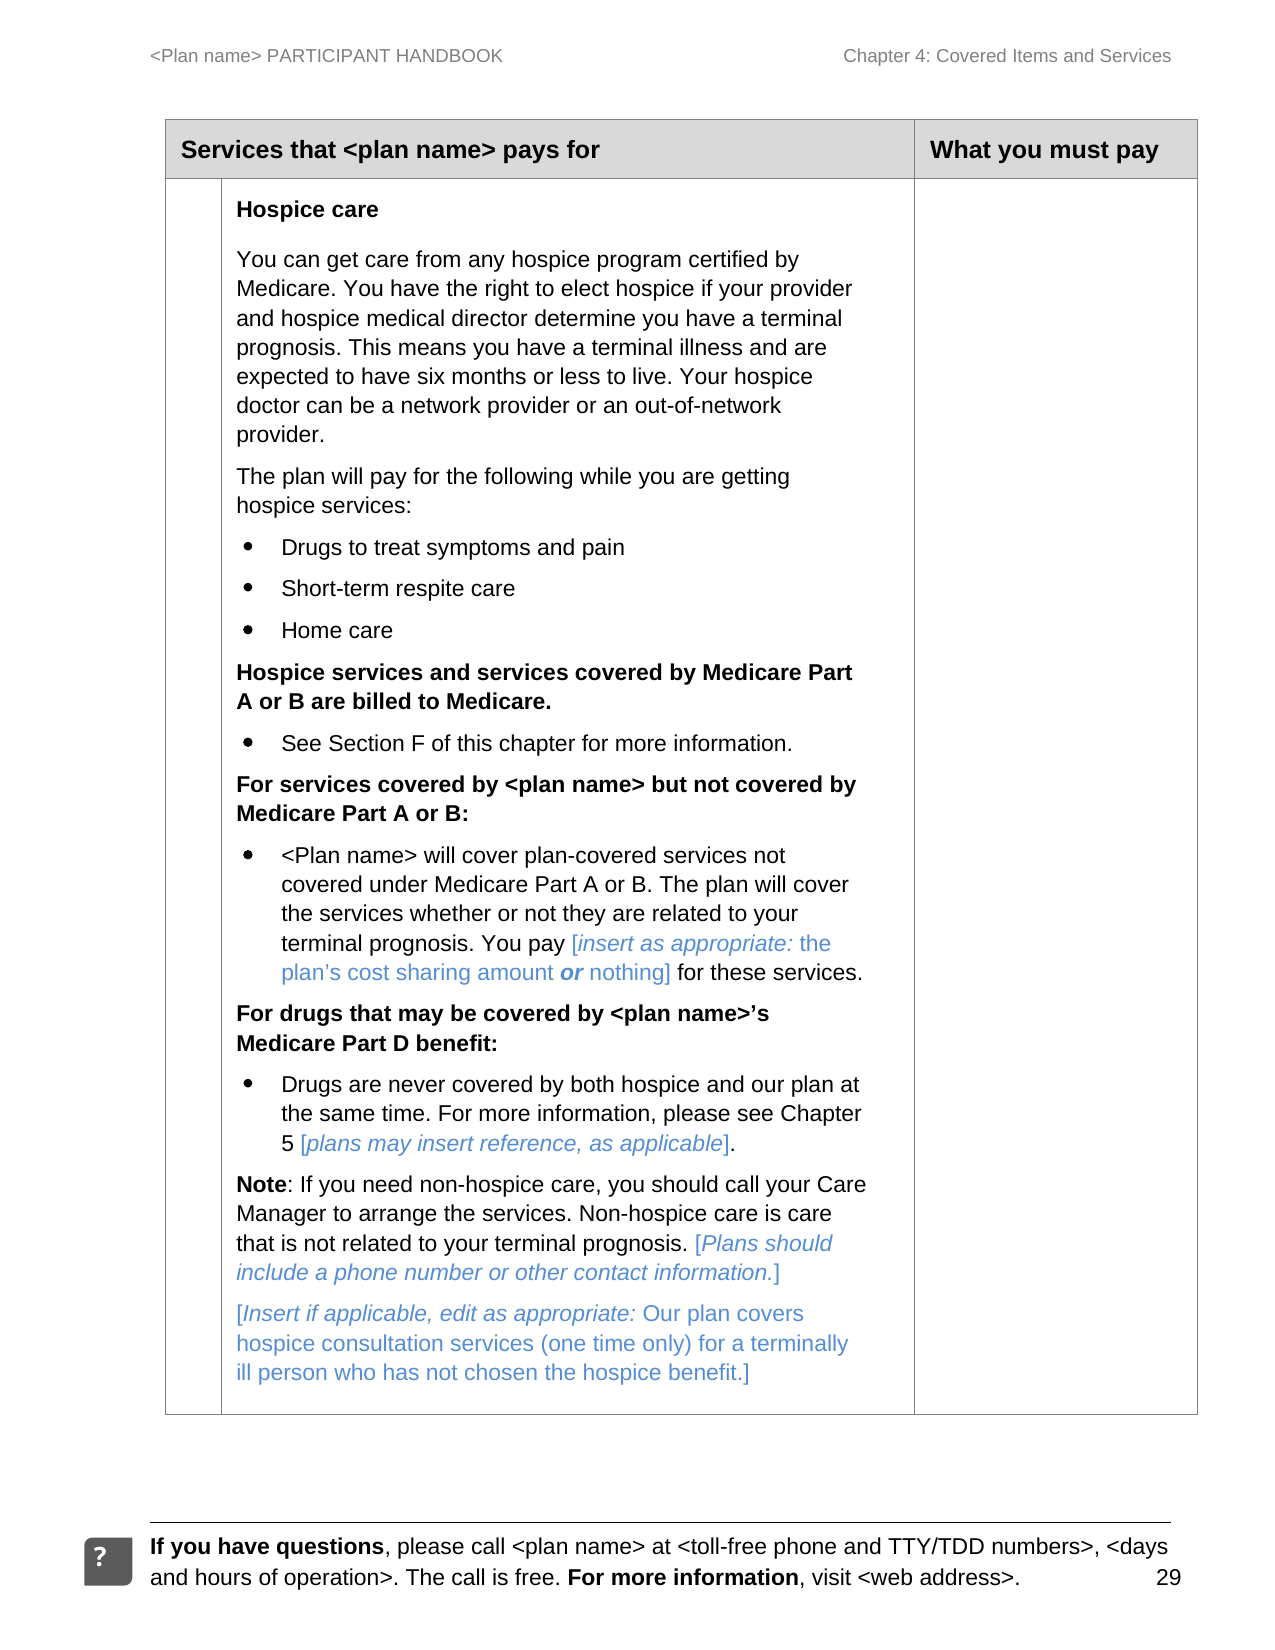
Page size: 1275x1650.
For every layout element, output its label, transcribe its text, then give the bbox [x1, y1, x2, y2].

table_cell [915, 179, 1197, 1413]
table_header Services that <plan name> pays for [166, 120, 914, 178]
table_header What you must pay [915, 120, 1197, 178]
table_cell [166, 179, 221, 1413]
table_cell Hospice care You can get care from any hospice program certified by Medicare. You have the right to elect hospice if your provider and hospice medical director determine you have a terminal prognosis. This means you have a terminal illness and are expected to have six months or less to live. Your hospice doctor can be a network provider or an out-of-network provider. The plan will pay for the following while you are getting hospice services: Drugs to treat symptoms and pain Short-term respite care Home care Hospice services and services covered by Medicare Part A or B are billed to Medicare. See Section F of this chapter for more information. For services covered by <plan name> but not covered by Medicare Part A or B: <Plan name> will cover plan-covered services not covered under Medicare Part A or B. The plan will cover the services whether or not they are related to your terminal prognosis. You pay [insert as appropriate: the plan’s cost sharing amount or nothing] for these services. For drugs that may be covered by <plan name>’s Medicare Part D benefit: Drugs are never covered by both hospice and our plan at the same time. For more information, please see Chapter 5 [plans may insert reference, as applicable]. Note: If you need non-hospice care, you should call your Care Manager to arrange the services. Non-hospice care is care that is not related to your terminal prognosis. [Plans should include a phone number or other contact information.] [Insert if applicable, edit as appropriate: Our plan covers hospice consultation services (one time only) for a terminally ill person who has not chosen the hospice benefit.] [222, 179, 914, 1413]
